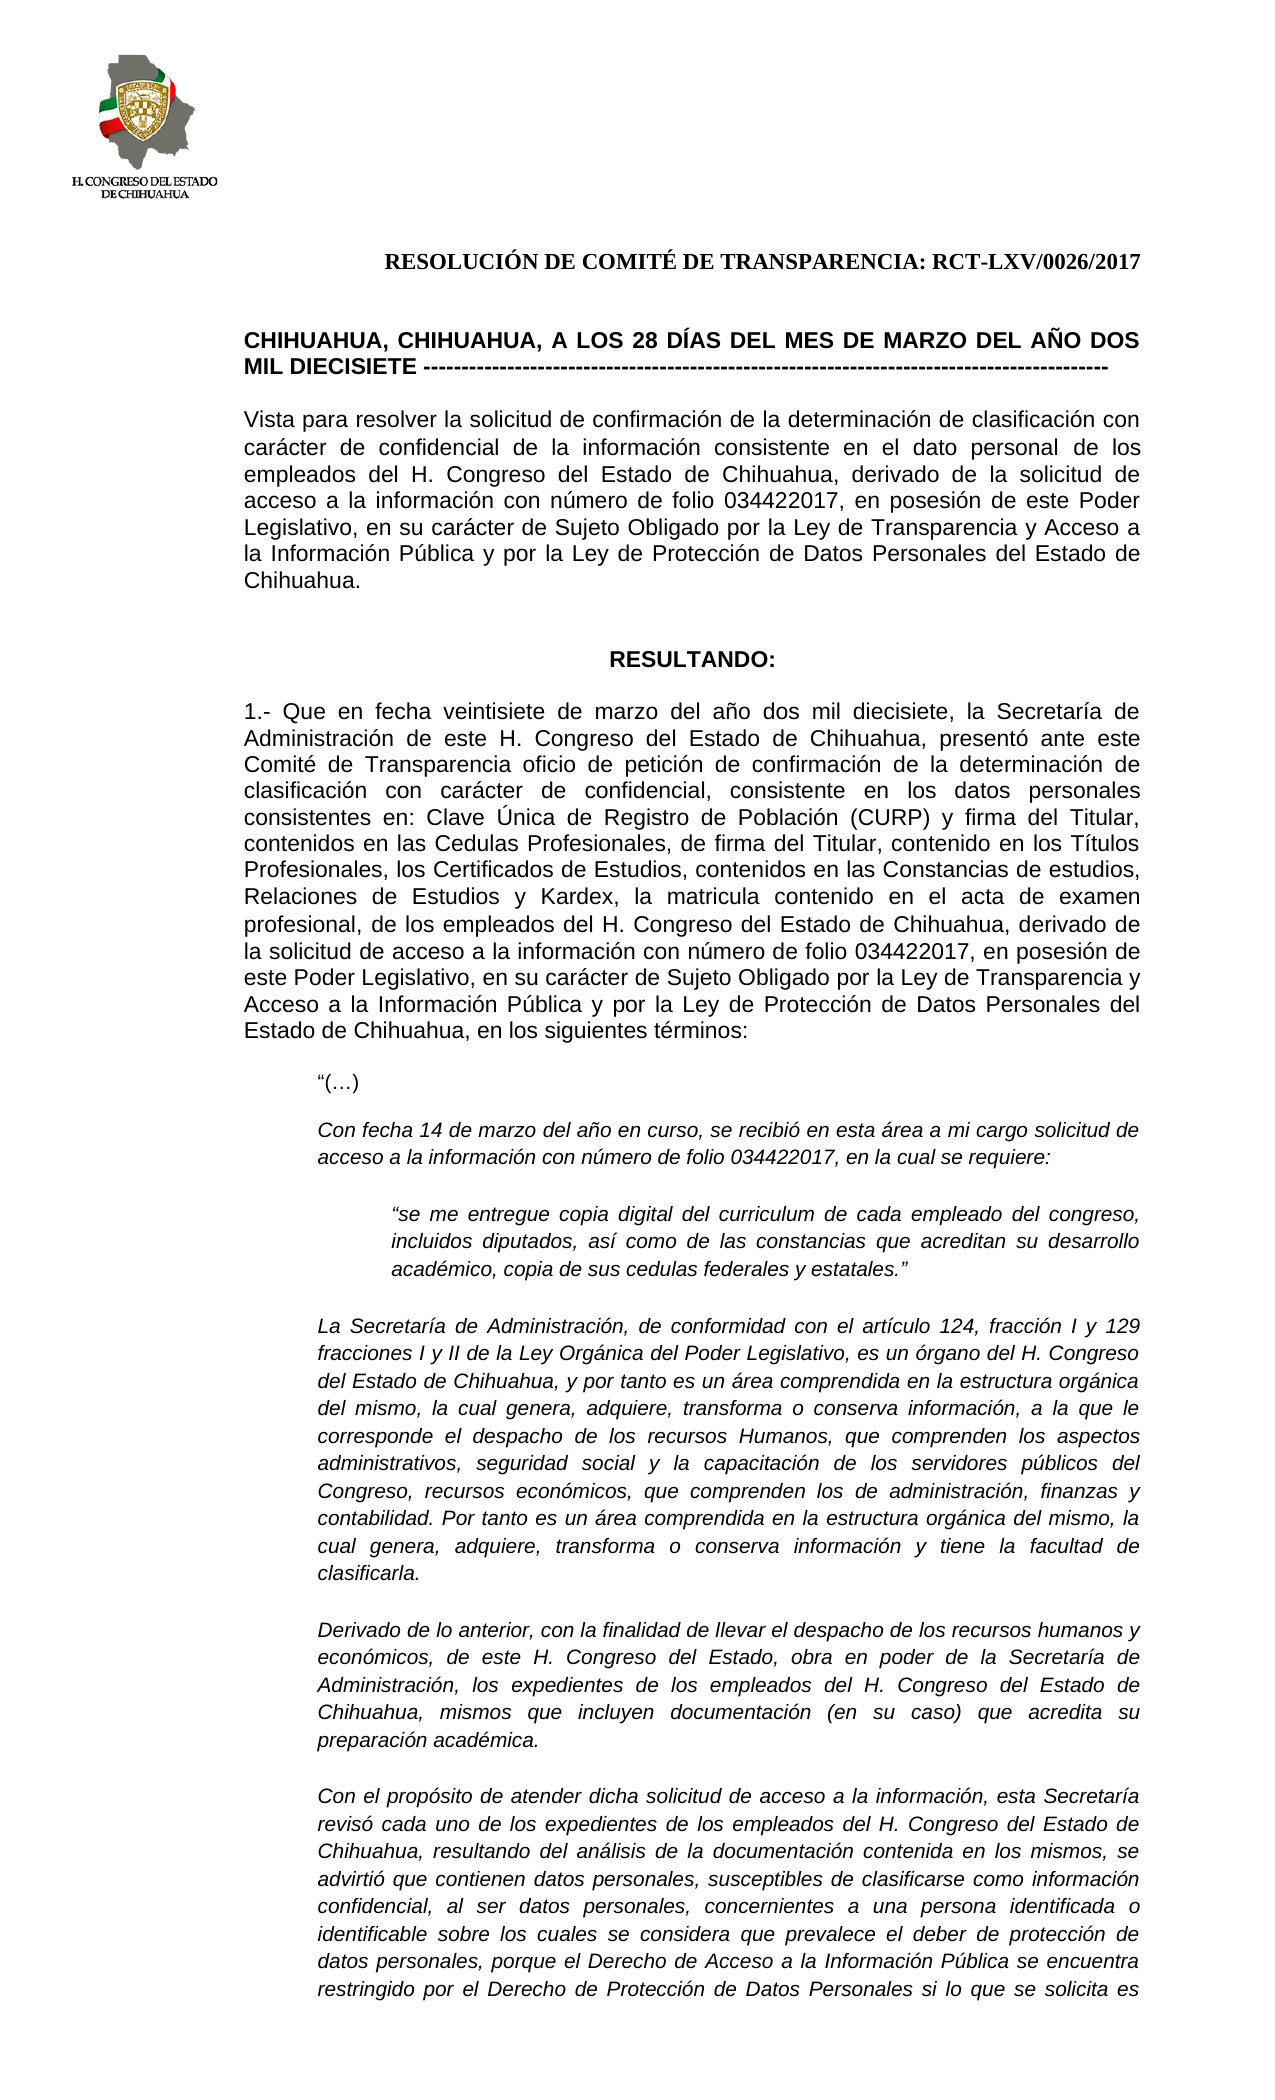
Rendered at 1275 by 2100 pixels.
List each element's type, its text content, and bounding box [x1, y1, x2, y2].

text Derivado de lo anterior, con la finalidad de llevar el despacho de los recursos humanos y económicos, de este H. Congreso del Estado, obra en poder de la Secretaría de Administración, los expedientes de los empleados del H. Congreso del Estado de Chihuahua, mismos que incluyen documentación (en su caso) que acredita su preparación académica. [317, 1618, 1141, 1752]
text RESULTANDO: [244, 646, 1141, 672]
text RESOLUCIÓN DE COMITÉ DE TRANSPARENCIA: RCT-LXV/0026/2017 [244, 248, 1141, 274]
text La Secretaría de Administración, de conformidad con el artículo 124, fracción I y 129 fracciones I y II de la Ley Orgánica del Poder Legislativo, es un órgano del H. Congreso del Estado de Chihuahua, y por tanto es un área comprendida en la estructura orgánica del mismo, la cual genera, adquiere, transforma o conserva información, a la que le corresponde el despacho de los recursos Humanos, que comprenden los aspectos administrativos, seguridad social y la capacitación de los servidores públicos del Congreso, recursos económicos, que comprenden los de administración, finanzas y contabilidad. Por tanto es un área comprendida en la estructura orgánica del mismo, la cual genera, adquiere, transforma o conserva información y tiene la facultad de clasificarla. [317, 1313, 1141, 1585]
text 1.- Que en fecha veintisiete de marzo del año dos mil diecisiete, la Secretaría de Administración de este H. Congreso del Estado de Chihuahua, presentó ante este Comité de Transparencia oficio de petición de confirmación de la determinación de clasificación con carácter de confidencial, consistente en los datos personales consistentes en: Clave Única de Registro de Población (CURP) y firma del Titular, contenidos en las Cedulas Profesionales, de firma del Titular, contenido en los Títulos Profesionales, los Certificados de Estudios, contenidos en las Constancias de estudios, Relaciones de Estudios y Kardex, la matricula contenido en el acta de examen profesional, de los empleados del H. Congreso del Estado de Chihuahua, derivado de la solicitud de acceso a la información con número de folio 034422017, en posesión de este Poder Legislativo, en su carácter de Sujeto Obligado por la Ley de Transparencia y Acceso a la Información Pública y por la Ley de Protección de Datos Personales del Estado de Chihuahua, en los siguientes términos: [244, 698, 1141, 1043]
text Vista para resolver la solicitud de confirmación de la determinación de clasificación con carácter de confidencial de la información consistente en el dato personal de los empleados del H. Congreso del Estado de Chihuahua, derivado de la solicitud de acceso a la información con número de folio 034422017, en posesión de este Poder Legislativo, en su carácter de Sujeto Obligado por la Ley de Transparencia y Acceso a la Información Pública y por la Ley de Protección de Datos Personales del Estado de Chihuahua. [244, 406, 1141, 593]
text Con fecha 14 de marzo del año en curso, se recibió en esta área a mi cargo solicitud de acceso a la información con número de folio 034422017, en la cual se requiere: [317, 1118, 1141, 1169]
text “se me entregue copia digital del curriculum de cada empleado del congreso, incluidos diputados, así como de las constancias que acreditan su desarrollo académico, copia de sus cedulas federales y estatales.” [391, 1202, 1141, 1281]
text CHIHUAHUA, CHIHUAHUA, A LOS 28 DÍAS DEL MES DE MARZO DEL AÑO DOS MIL DIECISIETE ------------------------------------------------------------------------------------------ [244, 327, 1141, 380]
picture [62, 45, 227, 210]
text “(…) [244, 1070, 1141, 1094]
